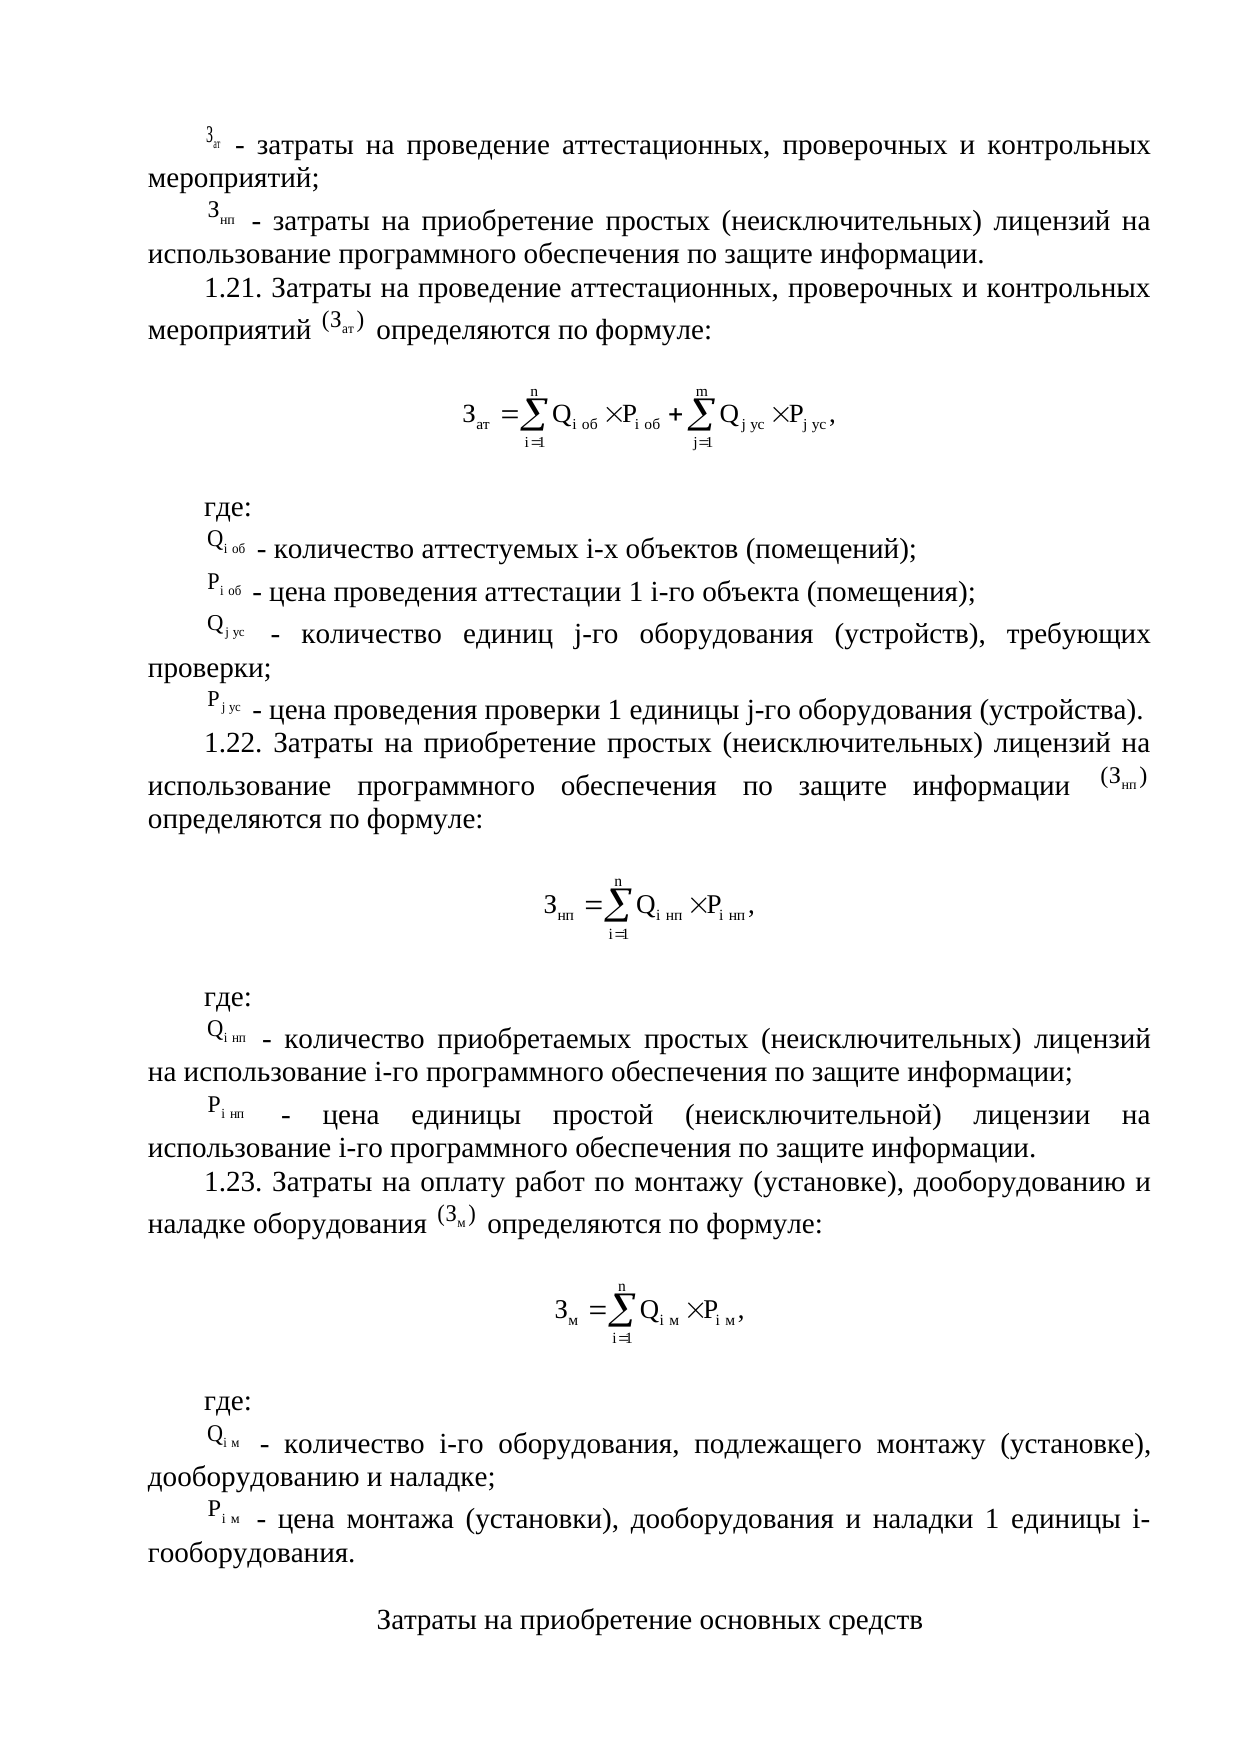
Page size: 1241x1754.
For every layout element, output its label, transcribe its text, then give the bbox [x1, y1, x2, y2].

text - затраты на проведение аттестационных, проверочных и контрольных мероприятий; [148, 118, 1152, 194]
text 1.21. Затраты на проведение аттестационных, проверочных и контрольных мероприятий определяются по формуле: [148, 270, 1152, 346]
text Затраты на приобретение основных средств [148, 1602, 1152, 1636]
text 1.23. Затраты на оплату работ по монтажу (установке), дооборудованию и наладке оборудования определяются по формуле: [148, 1164, 1152, 1240]
text - количество i-го оборудования, подлежащего монтажу (установке), дооборудованию и наладке; [148, 1417, 1152, 1493]
text где: [148, 489, 1152, 523]
text - количество аттестуемых i-х объектов (помещений); [148, 523, 1152, 565]
text - цена проведения аттестации 1 i-го объекта (помещения); [148, 565, 1152, 607]
text - цена единицы простой (неисключительной) лицензии на использование i-го программного обеспечения по защите информации. [148, 1088, 1152, 1164]
text - затраты на приобретение простых (неисключительных) лицензий на использование программного обеспечения по защите информации. [148, 194, 1152, 270]
text - количество единиц j-го оборудования (устройств), требующих проверки; [148, 607, 1152, 683]
text - цена проведения проверки 1 единицы j-го оборудования (устройства). [148, 683, 1152, 726]
text где: [148, 979, 1152, 1012]
text - количество приобретаемых простых (неисключительных) лицензий на использование i-го программного обеспечения по защите информации; [148, 1012, 1152, 1088]
text где: [148, 1383, 1152, 1417]
text 1.22. Затраты на приобретение простых (неисключительных) лицензий на использование программного обеспечения по защите информации определяются по формуле: [148, 726, 1152, 835]
text - цена монтажа (установки), дооборудования и наладки 1 единицы i-гооборудования. [148, 1493, 1152, 1569]
